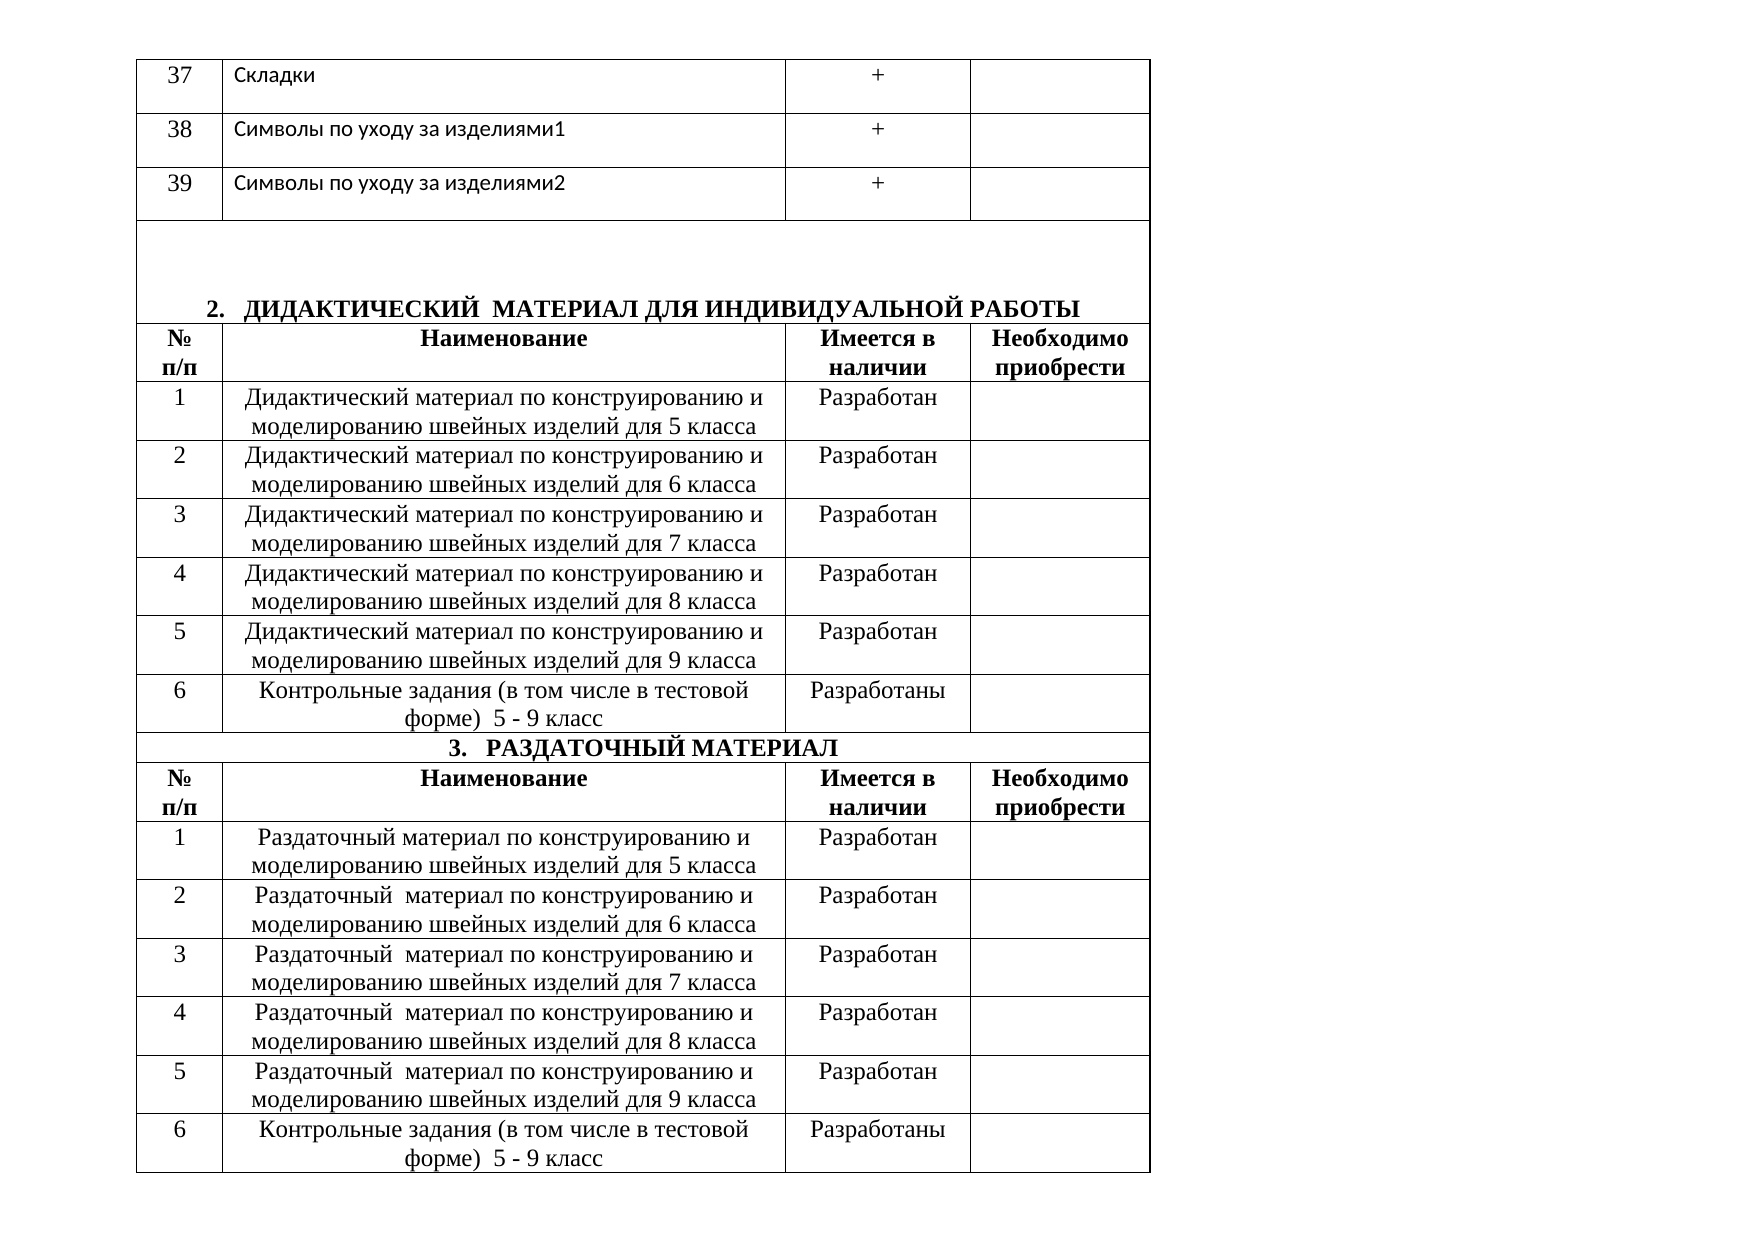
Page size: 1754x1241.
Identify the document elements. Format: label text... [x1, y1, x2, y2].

table_cell 2. ДИДАКТИЧЕСКИЙ МАТЕРИАЛ ДЛЯ ИНДИВИДУАЛЬНОЙ РАБОТЫ [137, 221, 1149, 322]
table_cell [971, 382, 1149, 439]
table_cell Раздаточный материал по конструированию и моделированию швейных изделий для 6 класса [223, 880, 785, 938]
table_cell [971, 1114, 1149, 1172]
table_cell 38 [137, 114, 222, 167]
table_cell Дидактический материал по конструированию и моделированию швейных изделий для 7 класса [223, 499, 785, 557]
table_cell Наименование [223, 324, 785, 381]
table_cell Имеется в наличии [786, 763, 970, 821]
table_cell [971, 441, 1149, 498]
table_cell + [786, 114, 970, 167]
table_cell Необходимо приобрести [971, 324, 1149, 381]
table_cell [971, 616, 1149, 674]
table_cell [971, 880, 1149, 938]
table_cell Раздаточный материал по конструированию и моделированию швейных изделий для 5 класса [223, 822, 785, 879]
table_cell Разработан [786, 880, 970, 938]
table_cell + [786, 60, 970, 113]
table_cell 3. РАЗДАТОЧНЫЙ МАТЕРИАЛ [137, 733, 1149, 762]
table_cell Разработан [786, 997, 970, 1055]
table_cell Разработаны [786, 1114, 970, 1172]
table_cell Разработан [786, 382, 970, 439]
table_cell Раздаточный материал по конструированию и моделированию швейных изделий для 7 класса [223, 939, 785, 996]
table_cell № п/п [137, 763, 222, 821]
table_cell Раздаточный материал по конструированию и моделированию швейных изделий для 8 класса [223, 997, 785, 1055]
table_cell [971, 675, 1149, 732]
table_cell 5 [137, 1056, 222, 1113]
table_cell Разработан [786, 1056, 970, 1113]
table_cell Разработан [786, 939, 970, 996]
table_cell Складки [223, 60, 785, 113]
table_cell Символы по уходу за изделиями1 [223, 114, 785, 167]
table_cell [971, 939, 1149, 996]
table_cell 6 [137, 675, 222, 732]
table_cell Дидактический материал по конструированию и моделированию швейных изделий для 5 класса [223, 382, 785, 439]
table_cell Необходимо приобрести [971, 763, 1149, 821]
table_cell [971, 499, 1149, 557]
table_cell 4 [137, 997, 222, 1055]
table_cell Дидактический материал по конструированию и моделированию швейных изделий для 6 класса [223, 441, 785, 498]
table_cell 1 [137, 822, 222, 879]
table_cell 39 [137, 168, 222, 220]
table_cell 3 [137, 499, 222, 557]
table_cell 5 [137, 616, 222, 674]
table_cell 3 [137, 939, 222, 996]
table_cell Наименование [223, 763, 785, 821]
table_cell Разработан [786, 822, 970, 879]
table_cell № п/п [137, 324, 222, 381]
table_cell [971, 558, 1149, 615]
table_cell [971, 60, 1149, 113]
table_cell 2 [137, 441, 222, 498]
table_cell [971, 997, 1149, 1055]
table_cell 1 [137, 382, 222, 439]
table_cell Контрольные задания (в том числе в тестовой форме) 5 - 9 класс [223, 1114, 785, 1172]
table_cell [971, 114, 1149, 167]
table_cell 37 [137, 60, 222, 113]
table_cell Разработаны [786, 675, 970, 732]
table_cell Разработан [786, 441, 970, 498]
table_cell Контрольные задания (в том числе в тестовой форме) 5 - 9 класс [223, 675, 785, 732]
table_cell Дидактический материал по конструированию и моделированию швейных изделий для 9 класса [223, 616, 785, 674]
table_cell Разработан [786, 616, 970, 674]
table_cell Имеется в наличии [786, 324, 970, 381]
table_cell Символы по уходу за изделиями2 [223, 168, 785, 220]
table_cell Разработан [786, 558, 970, 615]
table_cell + [786, 168, 970, 220]
table_cell 2 [137, 880, 222, 938]
table_cell 4 [137, 558, 222, 615]
table_cell Разработан [786, 499, 970, 557]
table_cell [971, 1056, 1149, 1113]
table_cell Раздаточный материал по конструированию и моделированию швейных изделий для 9 класса [223, 1056, 785, 1113]
table_cell [971, 822, 1149, 879]
table_cell [971, 168, 1149, 220]
table_cell 6 [137, 1114, 222, 1172]
table_cell Дидактический материал по конструированию и моделированию швейных изделий для 8 класса [223, 558, 785, 615]
